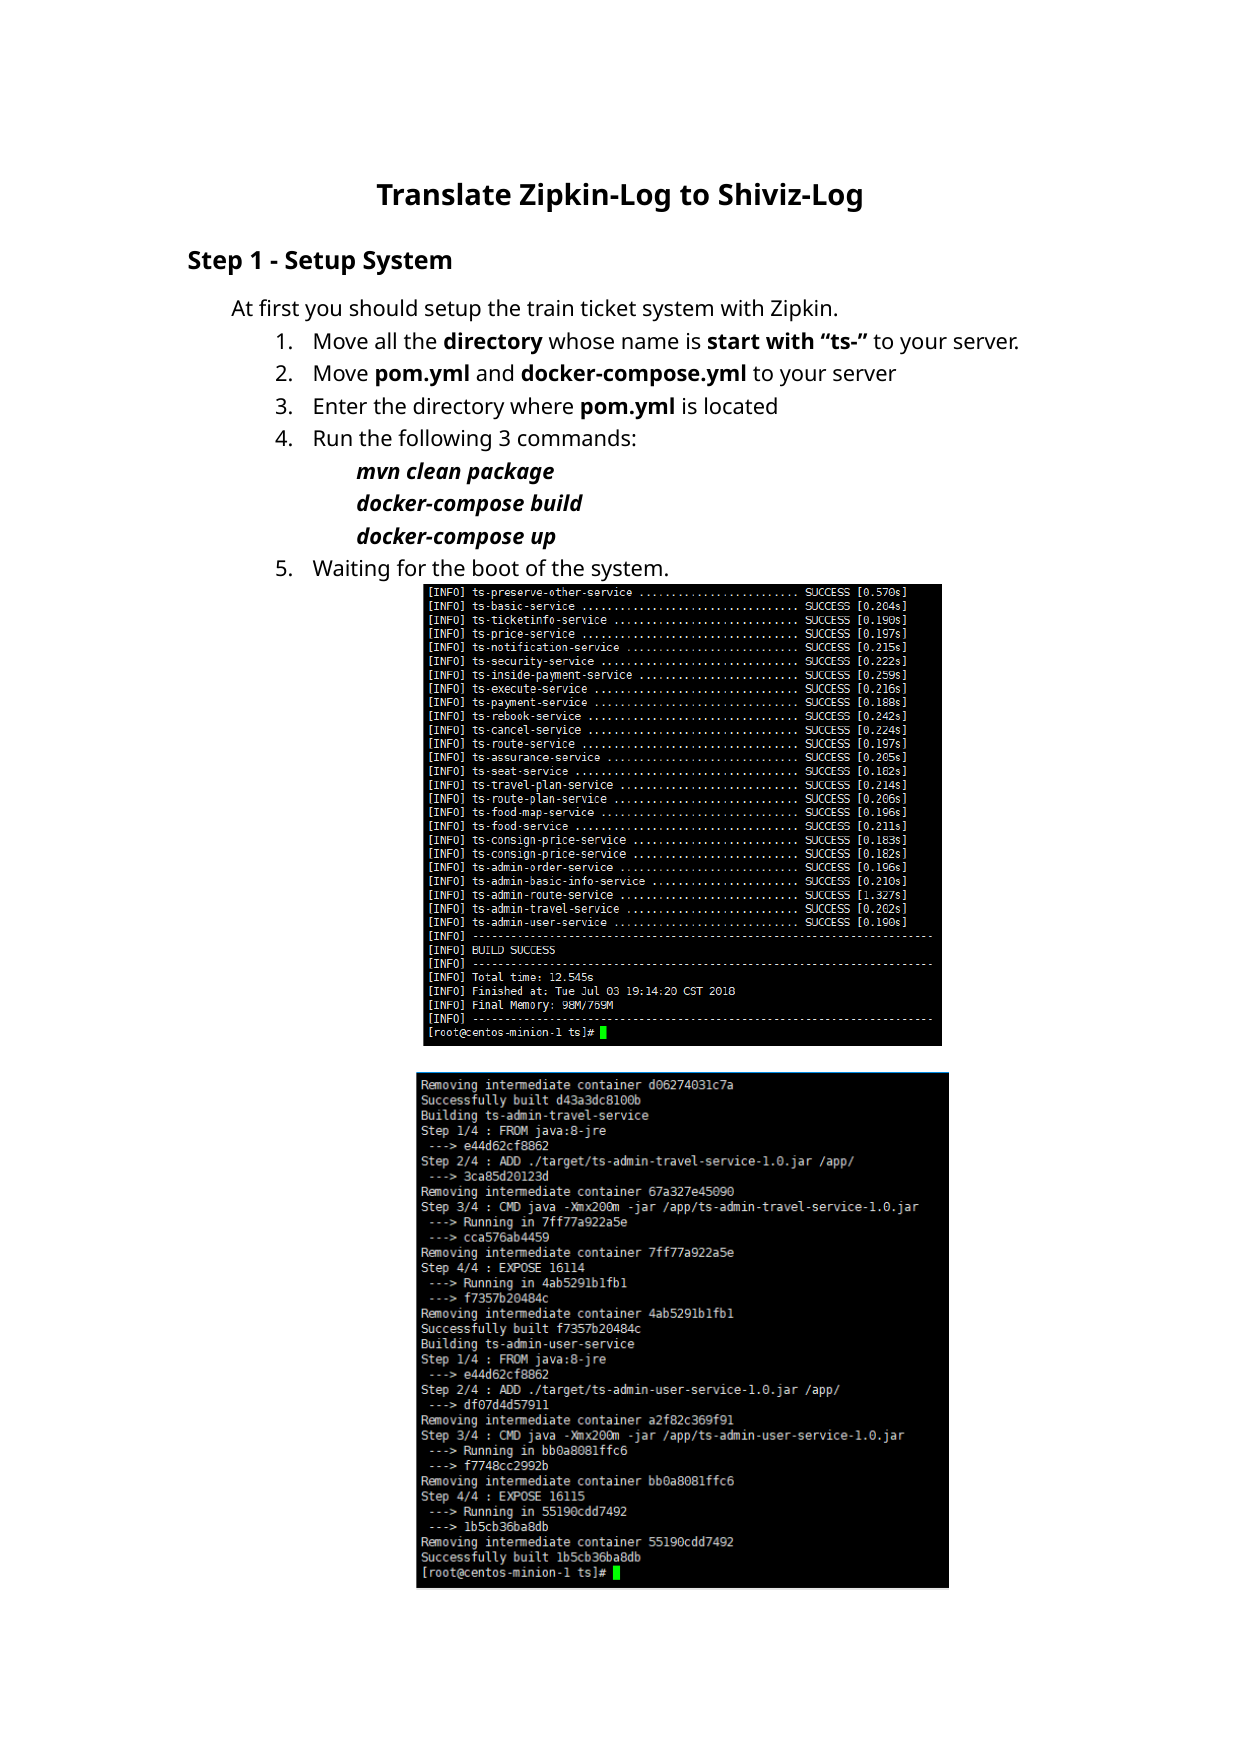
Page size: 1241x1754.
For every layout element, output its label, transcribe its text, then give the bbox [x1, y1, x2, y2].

list Move all the directory whose name is start with “ts-” to your server. [275, 324, 1053, 357]
list mvn clean package [312, 454, 1053, 487]
list Enter the directory where pom.yml is located [275, 389, 1053, 422]
list Move pom.yml and docker-compose.yml to your server [275, 357, 1053, 389]
list docker-compose build [312, 487, 1053, 519]
picture [423, 584, 942, 1046]
text At first you should setup the train ticket system with Zipkin. [187, 292, 1053, 324]
text Step 1 - Setup System [187, 227, 1053, 292]
picture [416, 1072, 949, 1590]
list Waiting for the boot of the system. [275, 552, 1053, 584]
list Run the following 3 commands: [275, 422, 1053, 454]
text Translate Zipkin-Log to Shiviz-Log [187, 162, 1053, 227]
list docker-compose up [312, 519, 1053, 552]
